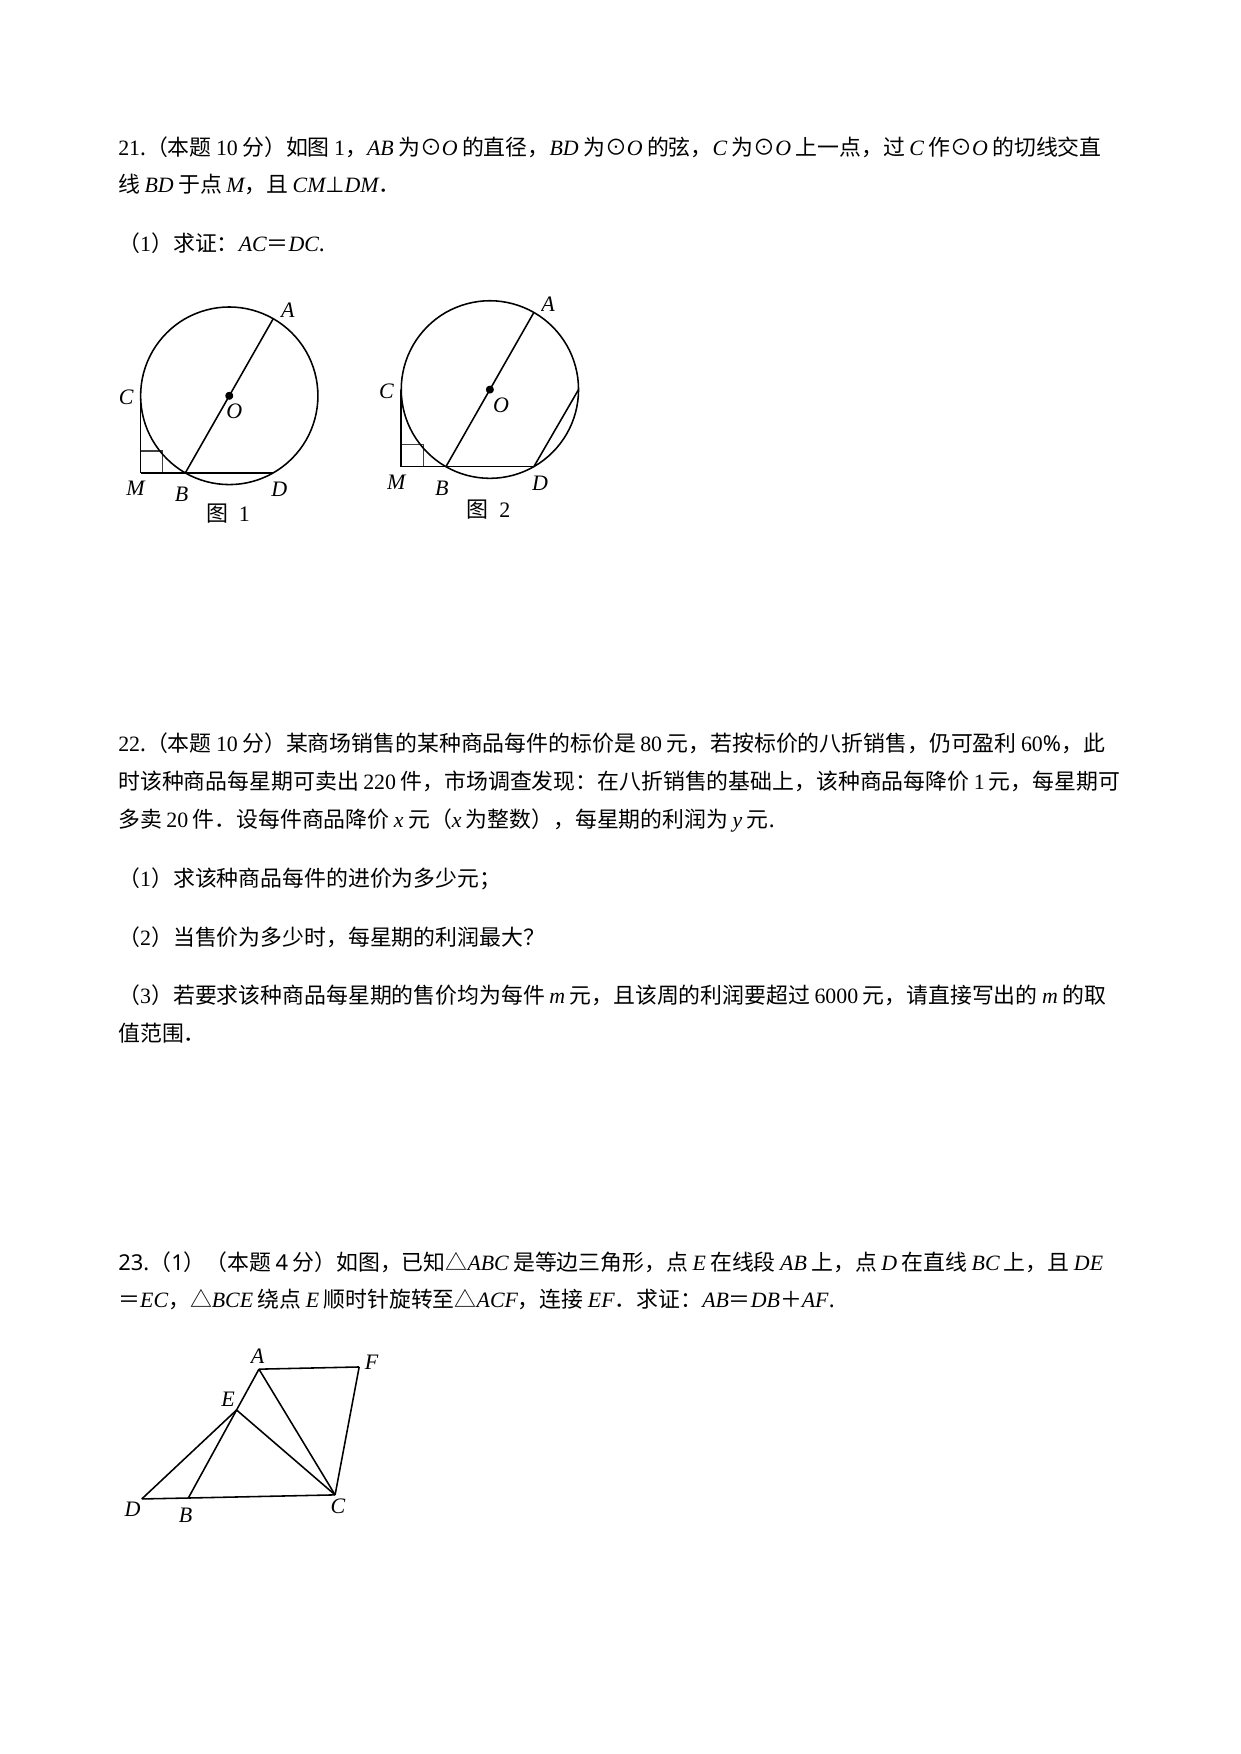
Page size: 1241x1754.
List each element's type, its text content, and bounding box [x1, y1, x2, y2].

text （2）当售价为多少时，每星期的利润最大？ [118, 920, 1122, 951]
text （1）求证：AC＝DC. [118, 226, 1122, 258]
text （3）若要求该种商品每星期的售价均为每件m元，且该周的利润要超过6000元，请直接写出的m的取值范围． [118, 978, 1122, 1048]
text （1）求该种商品每件的进价为多少元； [118, 861, 1122, 893]
text 21.（本题10分）如图1，AB为⊙O的直径，BD为⊙O的弦，C为⊙O上一点，过C作⊙O的切线交直线BD于点M，且CM⊥DM． [118, 129, 1122, 199]
text 23.（1）（本题4分）如图，已知△ABC是等边三角形，点E在线段AB上，点D在直线BC上，且DE＝EC，△BCE绕点E顺时针旋转至△ACF，连接EF．求证：AB＝DB＋AF. [118, 1245, 1122, 1314]
text 22.（本题10分）某商场销售的某种商品每件的标价是80元，若按标价的八折销售，仍可盈利60%，此时该种商品每星期可卖出220件，市场调查发现：在八折销售的基础上，该种商品每降价1元，每星期可多卖20件．设每件商品降价x元（x为整数），每星期的利润为y元. [118, 726, 1122, 834]
